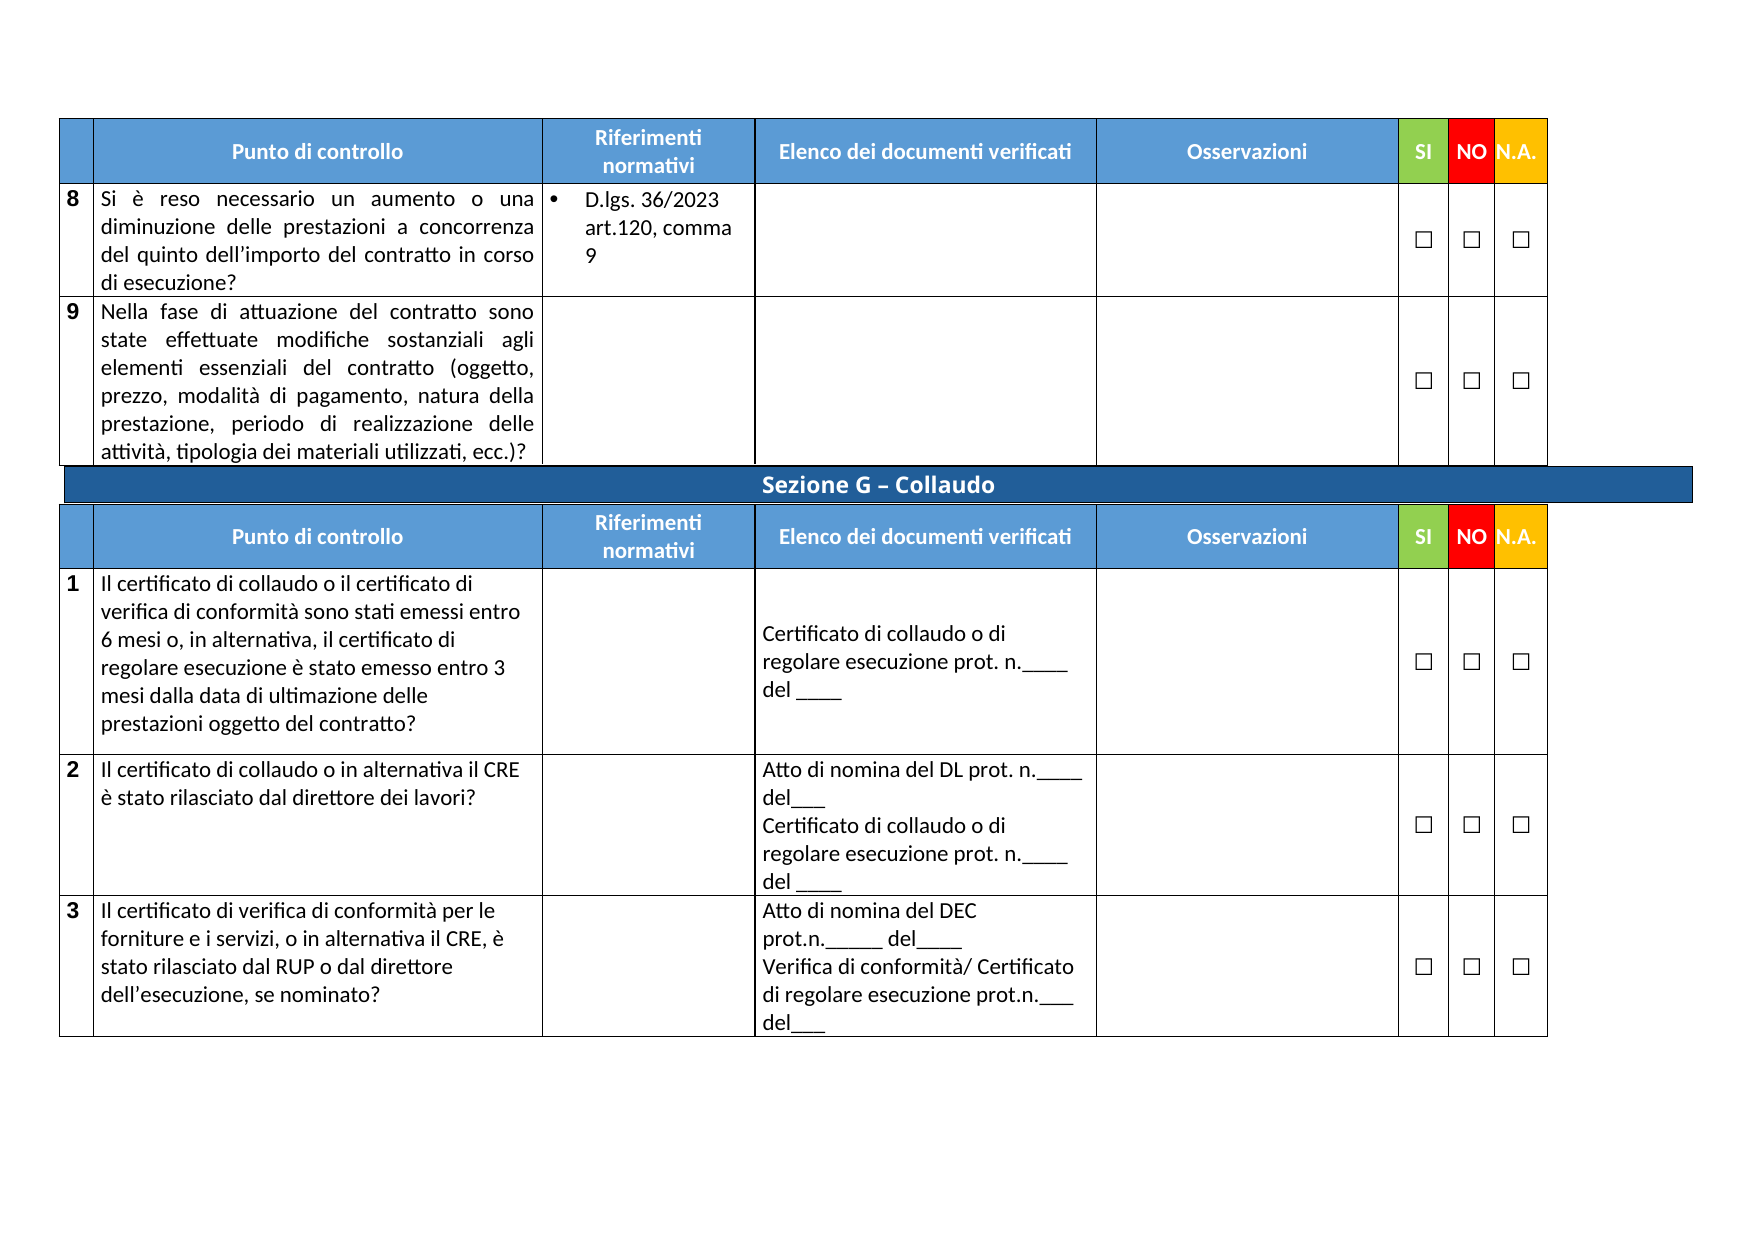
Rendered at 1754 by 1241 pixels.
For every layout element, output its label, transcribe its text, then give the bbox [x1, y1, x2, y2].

table_cell [1399, 297, 1448, 465]
table_cell [1399, 896, 1448, 1036]
table_cell Si è reso necessario un aumento o una diminuzione delle prestazioni a concorrenza del quinto dell’importo del contratto in corso di esecuzione? [94, 184, 542, 296]
table_cell Il certificato di collaudo o il certificato di verifica di conformità sono stati emessi entro 6 mesi o, in alternativa, il certificato di regolare esecuzione è stato emesso entro 3 mesi dalla data di ultimazione delle prestazioni oggetto del contratto? [94, 569, 542, 754]
table_header NO [1449, 119, 1494, 183]
table_cell D.lgs. 36/2023 art.120, comma 9 [543, 184, 754, 296]
table_header Riferimenti normativi [543, 505, 754, 568]
table_cell [1449, 896, 1494, 1036]
subtitle Sezione G – Collaudo [65, 467, 1692, 502]
table_cell [1097, 184, 1398, 296]
table_cell Il certificato di verifica di conformità per le forniture e i servizi, o in alternativa il CRE, è stato rilasciato dal RUP o dal direttore dell’esecuzione, se nominato? [94, 896, 542, 1036]
table_header SI [1399, 119, 1448, 183]
table_cell Nella fase di attuazione del contratto sono state effettuate modifiche sostanziali agli elementi essenziali del contratto (oggetto, prezzo, modalità di pagamento, natura della prestazione, periodo di realizzazione delle attività, tipologia dei materiali utilizzati, ecc.)? [94, 297, 542, 465]
table_cell [755, 297, 1096, 465]
table_cell [60, 184, 93, 296]
table_header Osservazioni [1097, 505, 1398, 568]
table_header Elenco dei documenti verificati [756, 119, 1096, 183]
table_cell [60, 755, 93, 895]
table_cell [1399, 755, 1448, 895]
table_cell [60, 896, 93, 1036]
table_cell [1399, 569, 1448, 754]
table_cell [1097, 569, 1398, 754]
table_header Riferimenti normativi [543, 119, 754, 183]
table_cell [1495, 297, 1547, 465]
table_header [60, 119, 93, 183]
table_cell [60, 569, 93, 754]
table_cell [756, 184, 1096, 296]
table_cell [1097, 755, 1398, 895]
table_cell [1449, 755, 1494, 895]
table_cell Atto di nomina del DEC prot.n._____ del____ Verifica di conformità/ Certificato di regolare esecuzione prot.n.___ del___ [756, 896, 1096, 1036]
table_cell [543, 896, 754, 1036]
table_cell [542, 297, 755, 465]
table_cell [1495, 755, 1547, 895]
table_cell [1449, 297, 1494, 465]
table_cell [543, 569, 754, 754]
table_cell [1495, 896, 1547, 1036]
table_header SI [1399, 505, 1448, 568]
table_header N.A. [1495, 505, 1547, 568]
table_cell [1097, 297, 1398, 465]
table_cell Atto di nomina del DL prot. n.____ del___ Certificato di collaudo o di regolare esecuzione prot. n.____ del ____ [756, 755, 1096, 895]
table_header Punto di controllo [94, 505, 542, 568]
table_cell [1495, 184, 1547, 296]
table_cell [1495, 569, 1547, 754]
table_cell [60, 297, 93, 465]
table_cell [1449, 569, 1494, 754]
table_header Punto di controllo [94, 119, 542, 183]
table_cell [1097, 896, 1398, 1036]
table_header Osservazioni [1097, 119, 1398, 183]
table_cell [543, 755, 754, 895]
table_header N.A. [1495, 119, 1547, 183]
table_cell [1449, 184, 1494, 296]
table_header Elenco dei documenti verificati [756, 505, 1096, 568]
table_cell Il certificato di collaudo o in alternativa il CRE è stato rilasciato dal direttore dei lavori? [94, 755, 542, 895]
table_cell [1399, 184, 1448, 296]
table_header [60, 505, 93, 568]
table_header NO [1449, 505, 1494, 568]
table_cell Certificato di collaudo o di regolare esecuzione prot. n.____ del ____ [756, 569, 1096, 754]
